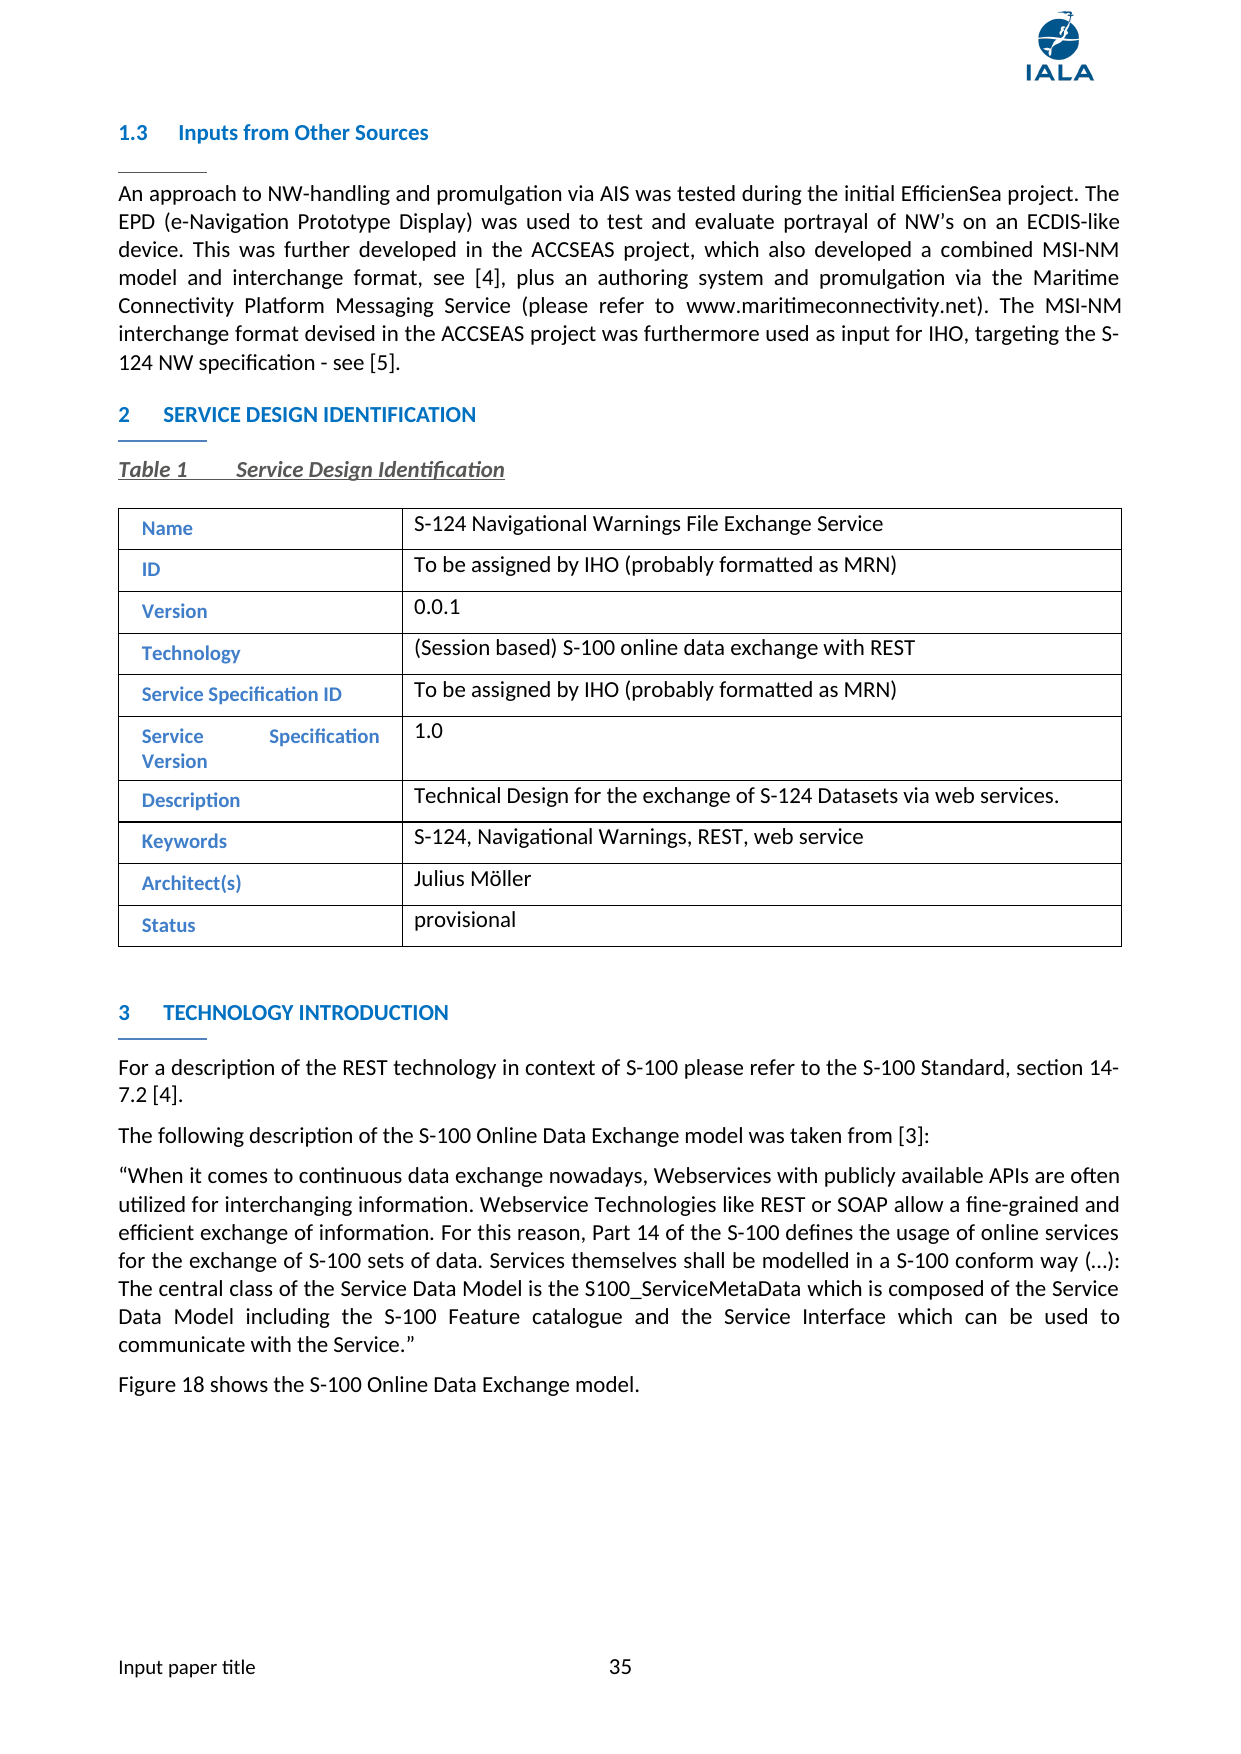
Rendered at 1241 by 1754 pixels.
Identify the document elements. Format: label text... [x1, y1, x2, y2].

table_cell Service Specification Version [119, 717, 402, 780]
picture [1011, 3, 1106, 96]
table_header Name [119, 509, 402, 549]
table_header S-124 Navigational Warnings File Exchange Service [403, 509, 1121, 549]
table_cell Architect(s) [119, 864, 402, 904]
text The following description of the S-100 Online Data Exchange model was taken from [3]: [118, 1121, 1122, 1149]
table_cell To be assigned by IHO (probably formatted as MRN) [403, 675, 1121, 716]
table_cell Technical Design for the exchange of S-124 Datasets via web services. [403, 781, 1121, 821]
table_cell Technology [119, 634, 402, 674]
text Service Design Identification [118, 455, 1122, 483]
table_cell S-124, Navigational Warnings, REST, web service [403, 823, 1121, 863]
table_cell (Session based) S-100 online data exchange with REST [403, 634, 1121, 674]
subtitle Service Design Identification [118, 401, 1122, 429]
subtitle Inputs from Other Sources [118, 118, 1048, 146]
table_cell Service Specification ID [119, 675, 402, 716]
subtitle TECHNOLOGY INTRODUCTION [118, 998, 1122, 1027]
table_cell ID [119, 550, 402, 591]
table_cell Status [119, 906, 402, 946]
table_cell Description [119, 781, 402, 821]
table_cell To be assigned by IHO (probably formatted as MRN) [403, 550, 1121, 591]
table_cell 0.0.1 [403, 592, 1121, 632]
text For a description of the REST technology in context of S-100 please refer to the S-100 Standard, section 14-7.2 [4]. [118, 1053, 1122, 1109]
table_cell Keywords [119, 823, 402, 863]
text An approach to NW-handling and promulgation via AIS was tested during the initial EfficienSea project. The EPD (e-Navigation Prototype Display) was used to test and evaluate portrayal of NW’s on an ECDIS-like device. This was further developed in the ACCSEAS project, which also developed a combined MSI-NM model and interchange format, see [4], plus an authoring system and promulgation via the Maritime Connectivity Platform Messaging Service (please refer to www.maritimeconnectivity.net). The MSI-NM interchange format devised in the ACCSEAS project was furthermore used as input for IHO, targeting the S-124 NW specification - see [5]. [118, 179, 1122, 376]
table_cell Version [119, 592, 402, 632]
table_cell 1.0 [403, 717, 1121, 780]
table_cell Julius Möller [403, 864, 1121, 904]
text “When it comes to continuous data exchange nowadays, Webservices with publicly available APIs are often utilized for interchanging information. Webservice Technologies like REST or SOAP allow a fine-grained and efficient exchange of information. For this reason, Part 14 of the S-100 defines the usage of online services for the exchange of S-100 sets of data. Services themselves shall be modelled in a S-100 conform way (…): The central class of the Service Data Model is the S100_ServiceMetaData which is composed of the Service Data Model including the S-100 Feature catalogue and the Service Interface which can be used to communicate with the Service.” [118, 1162, 1122, 1358]
table_cell provisional [403, 906, 1121, 946]
